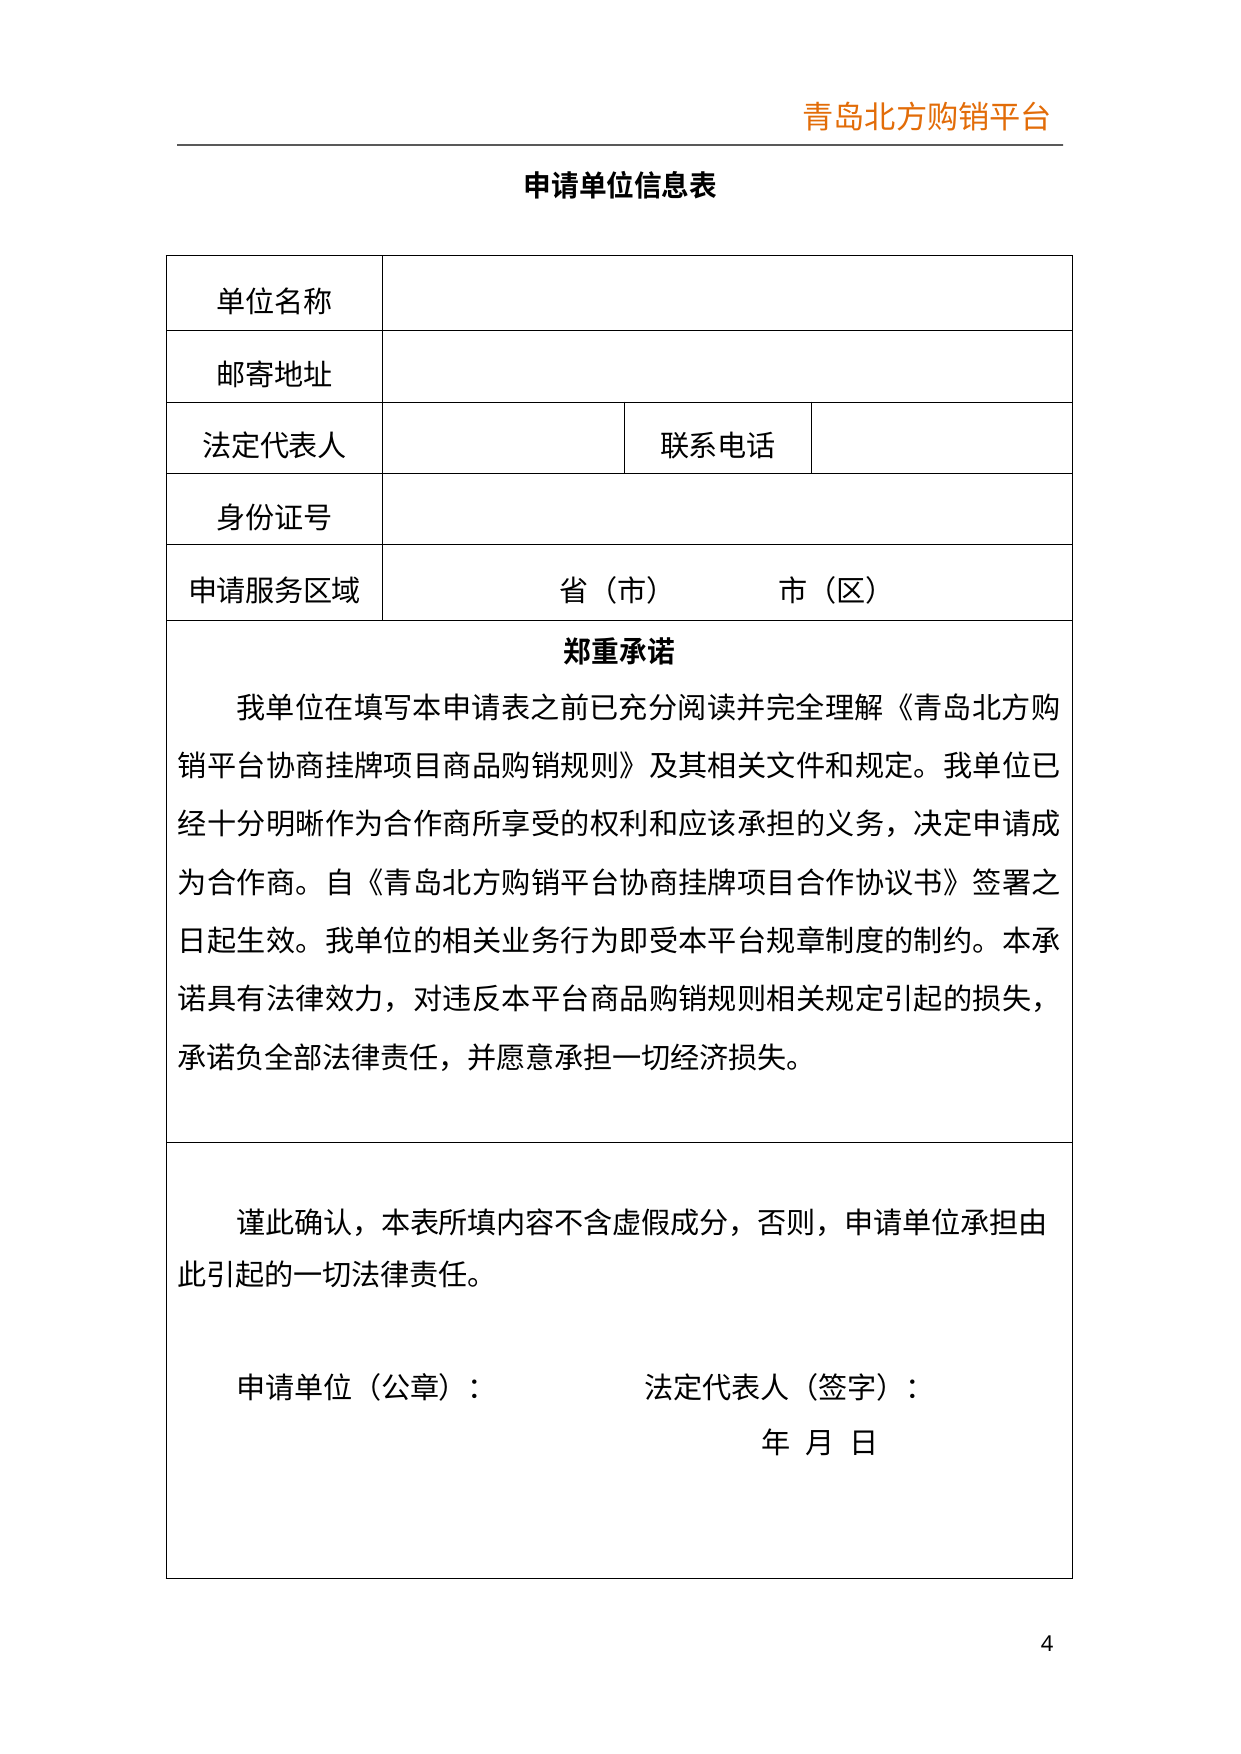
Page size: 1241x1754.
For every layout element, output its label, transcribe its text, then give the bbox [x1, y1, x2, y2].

table_header [383, 256, 1072, 330]
table_cell 法定代表人 [167, 403, 382, 473]
table_cell 联系电话 [625, 403, 811, 473]
table_cell 谨此确认，本表所填内容不含虚假成分，否则，申请单位承担由此引起的一切法律责任。 申请单位（公章）： 法定代表人（签字）：年 月 日 [167, 1143, 1072, 1577]
table_cell 申请服务区域 [167, 545, 382, 620]
table_cell [383, 474, 1072, 544]
table_cell 省（市） 市（区） [383, 545, 1072, 620]
subtitle 申请单位信息表 [507, 162, 733, 204]
table_cell 郑重承诺 我单位在填写本申请表之前已充分阅读并完全理解《青岛北方购销平台协商挂牌项目商品购销规则》及其相关文件和规定。我单位已经十分明晰作为合作商所享受的权利和应该承担的义务，决定申请成为合作商。自《青岛北方购销平台协商挂牌项目合作协议书》签署之日起生效。我单位的相关业务行为即受本平台规章制度的制约。本承诺具有法律效力，对违反本平台商品购销规则相关规定引起的损失，承诺负全部法律责任，并愿意承担一切经济损失。 [167, 621, 1072, 1142]
table_cell 身份证号 [167, 474, 382, 544]
table_header 单位名称 [167, 256, 382, 330]
table_cell 邮寄地址 [167, 331, 382, 402]
table_cell [383, 403, 624, 473]
table_cell [812, 403, 1072, 473]
table_cell [383, 331, 1072, 402]
